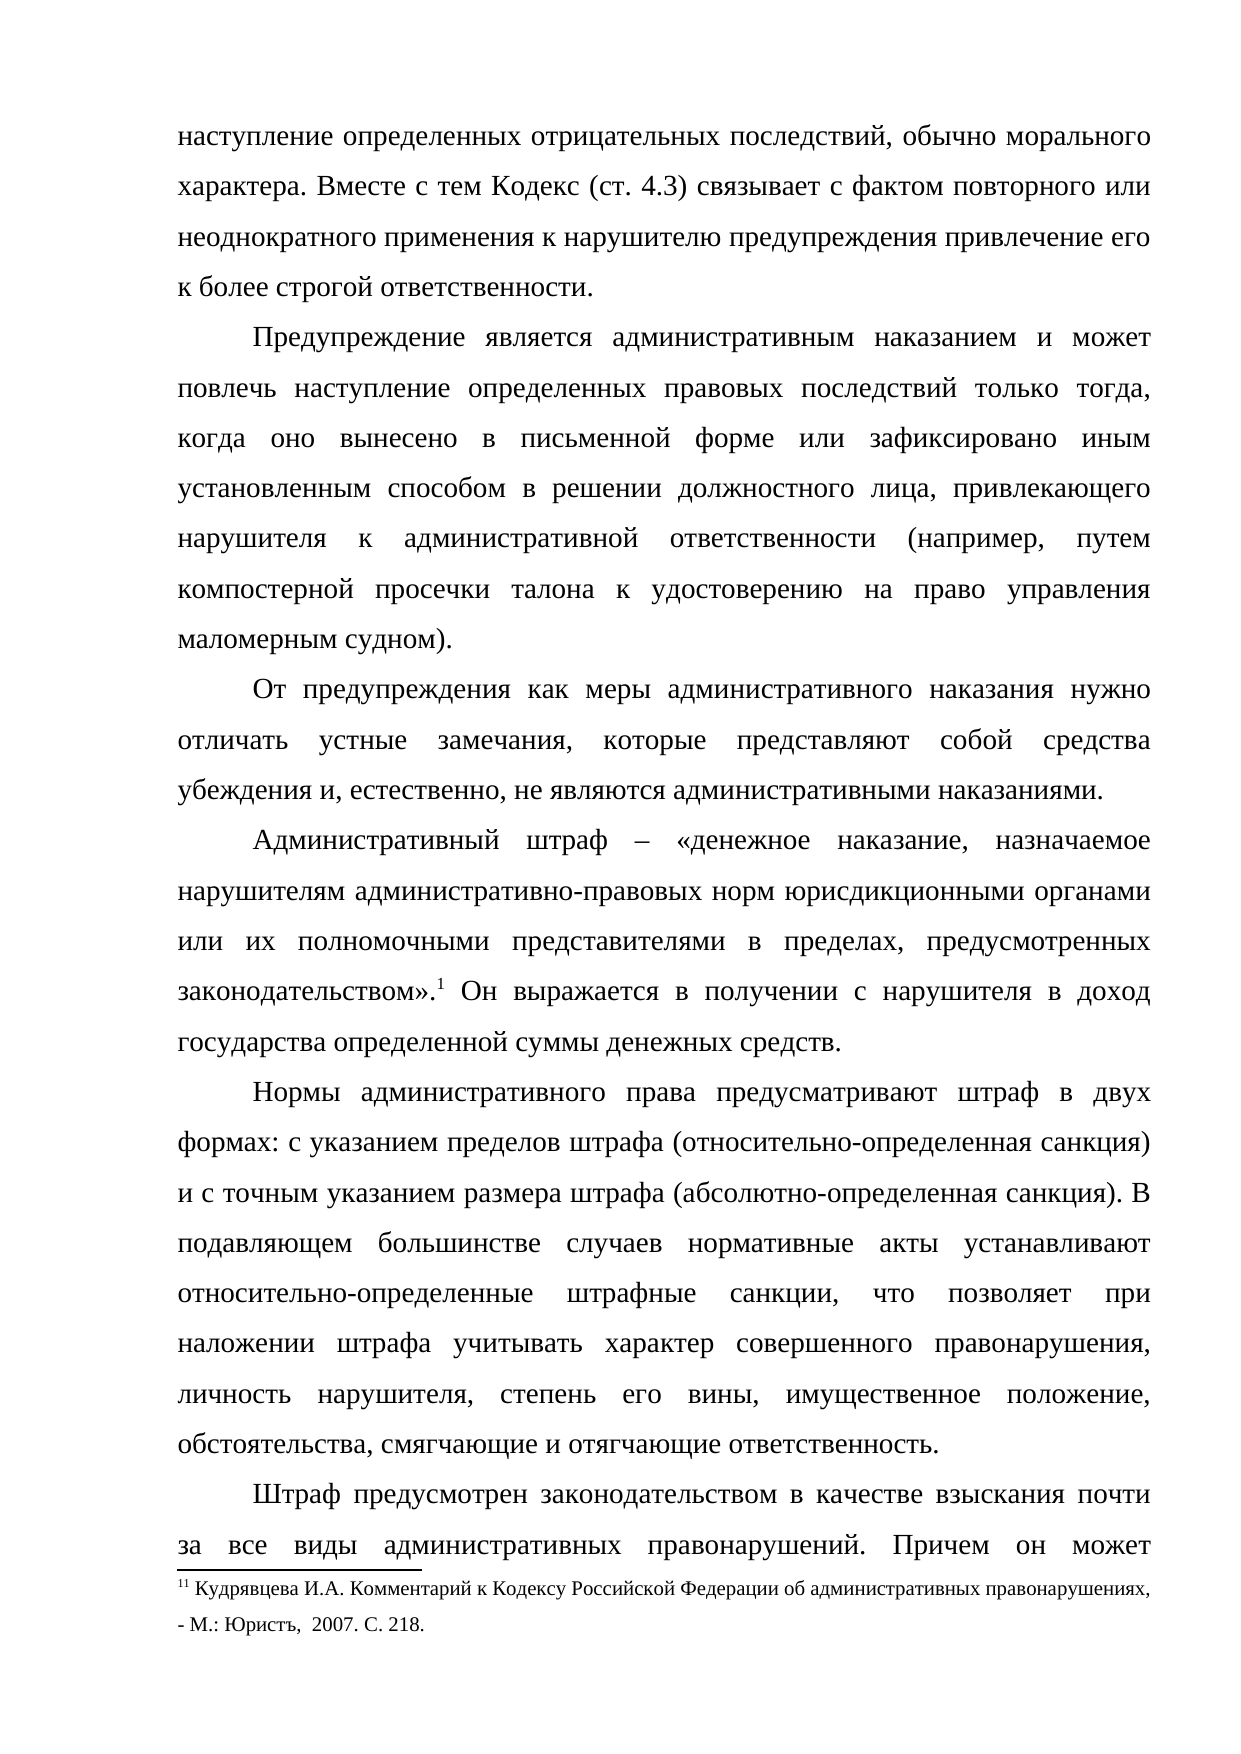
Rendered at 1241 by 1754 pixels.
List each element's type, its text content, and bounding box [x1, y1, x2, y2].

text Административный штраф – «денежное наказание, назначаемое нарушителям административно-правовых норм юрисдикционными органами или их полномочными представителями в пределах, предусмотренных законодательством».1 Он выражается в получении с нарушителя в доход государства определенной суммы денежных средств. [177, 822, 1152, 1057]
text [177, 1477, 1152, 1560]
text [177, 118, 1152, 303]
text Нормы административного права предусматривают штраф в двух формах: с указанием пределов штрафа (относительно-определенная санкция) и с точным указанием размера штрафа (абсолютно-определенная санкция). В подавляющем большинстве случаев нормативные акты устанавливают относительно-определенные штрафные санкции, что позволяет при наложении штрафа учитывать характер совершенного правонарушения, личность нарушителя, степень его вины, имущественное положение, обстоятельства, смягчающие и отягчающие ответственность. [177, 1074, 1152, 1460]
text От предупреждения как меры административного наказания нужно отличать устные замечания, которые представляют собой средства убеждения и, естественно, не являются административными наказаниями. [177, 672, 1152, 806]
text Предупреждение является административным наказанием и может повлечь наступление определенных правовых последствий только тогда, когда оно вынесено в письменной форме или зафиксировано иным установленным способом в решении должностного лица, привлекающего нарушителя к административной ответственности (например, путем компостерной просечки талона к удостоверению на право управления маломерным судном). [177, 319, 1152, 655]
